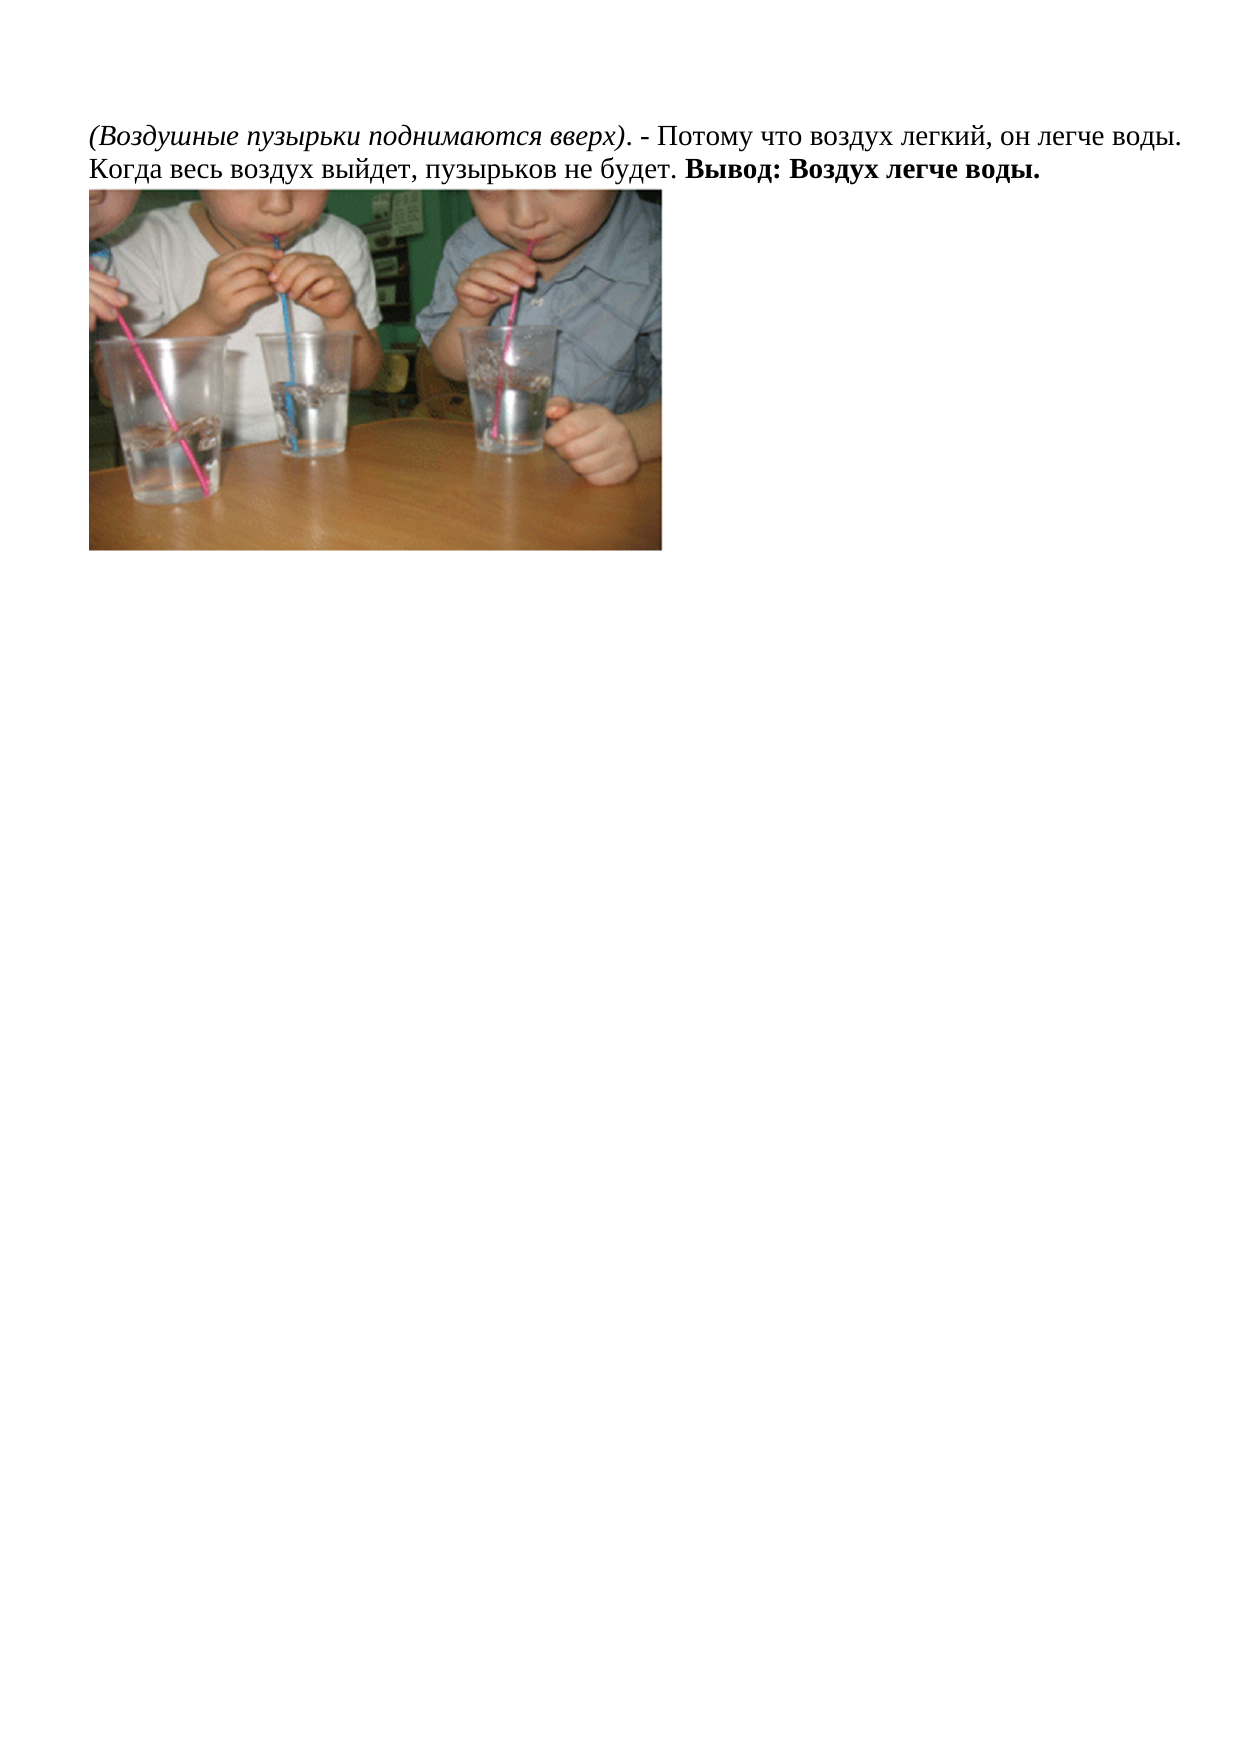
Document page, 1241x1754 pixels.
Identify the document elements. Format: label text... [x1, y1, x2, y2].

picture [88, 185, 664, 551]
